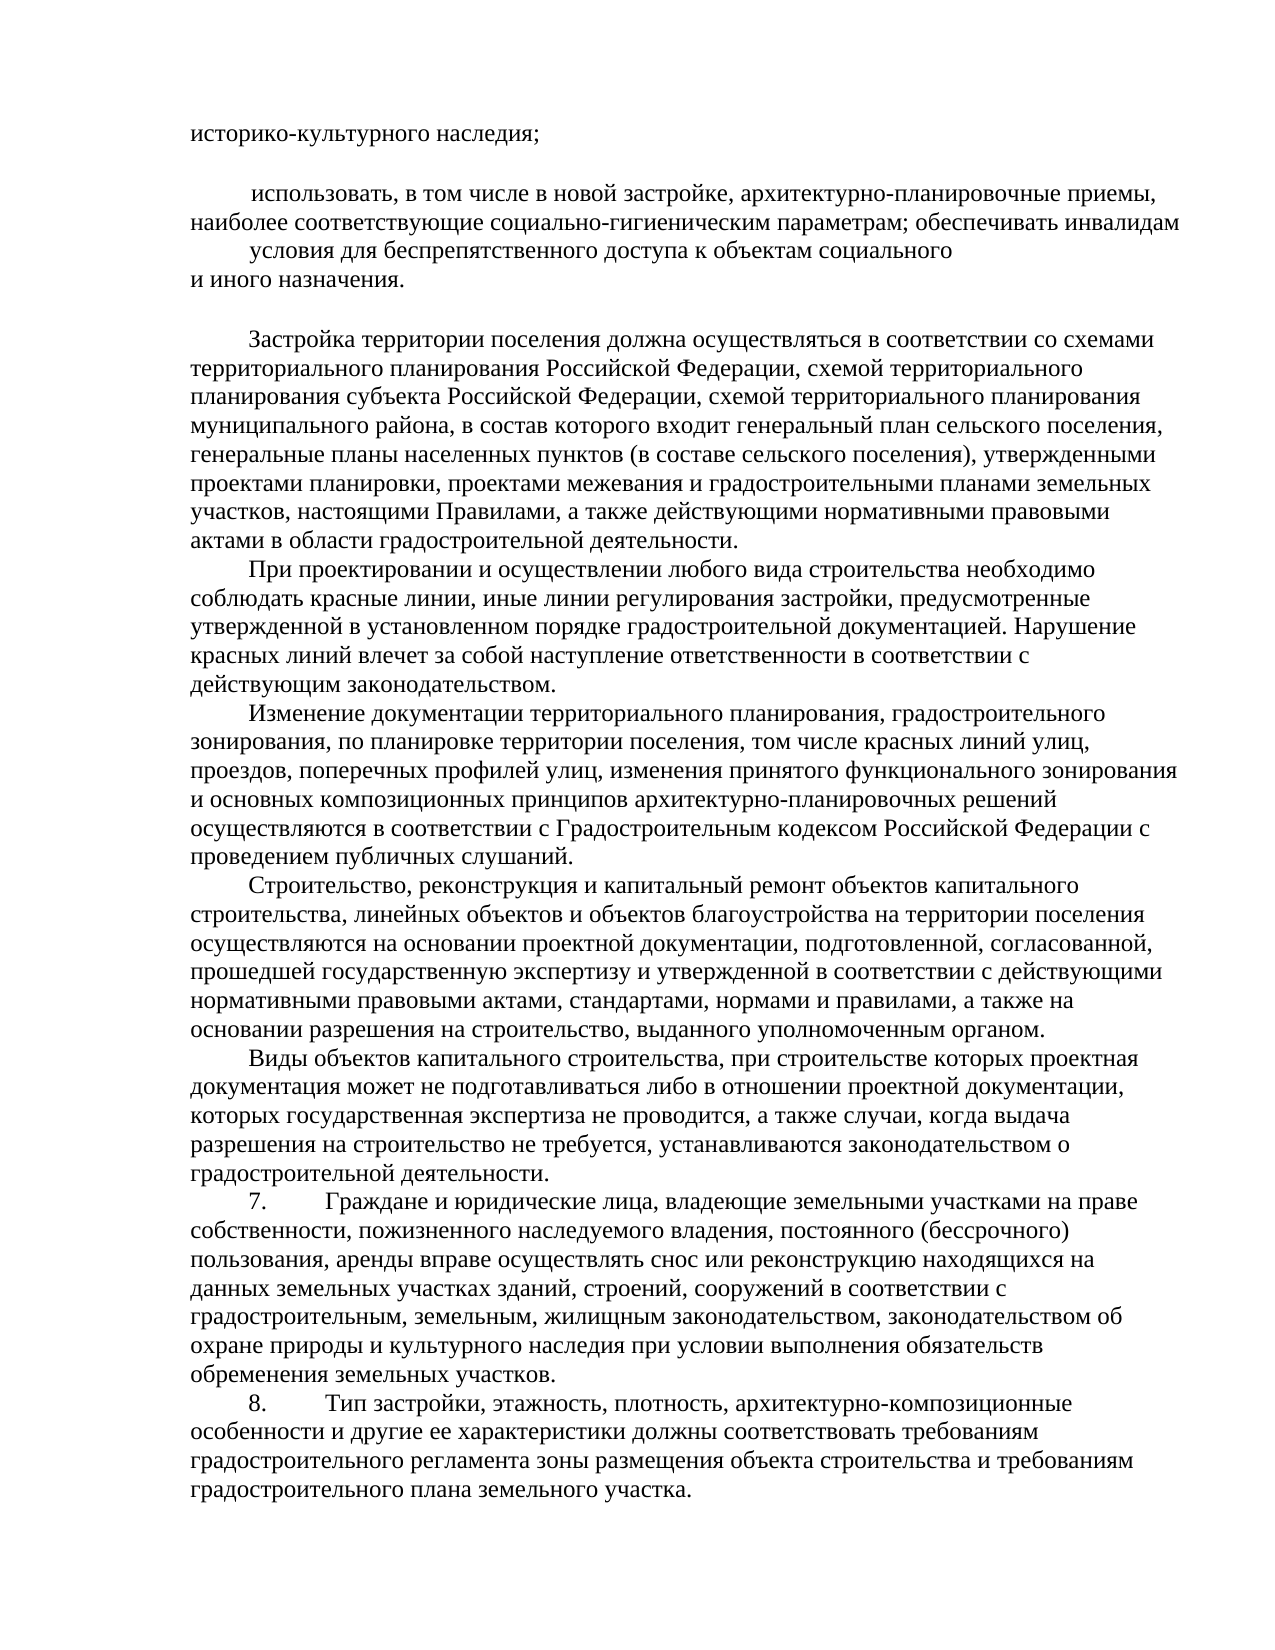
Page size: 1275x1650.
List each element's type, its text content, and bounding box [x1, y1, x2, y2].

text наиболее соответствующие социально-гигиеническим параметрам; обеспечивать инвалидам условия для беспрепятственного доступа к объектам социального [190, 207, 1185, 264]
list Тип застройки, этажность, плотность, архитектурно-композиционные особенности и другие ее характеристики должны соответствовать требованиям градостроительного регламента зоны размещения объекта строительства и требованиям градостроительного плана земельного участка. [190, 1388, 1165, 1503]
text Застройка территории поселения должна осуществляться в соответствии со схемами территориального планирования Российской Федерации, схемой территориального планирования субъекта Российской Федерации, схемой территориального планирования муниципального района, в состав которого входит генеральный план сельского поселения, генеральные планы населенных пунктов (в составе сельского поселения), утвержденными проектами планировки, проектами межевания и градостроительными планами земельных участков, настоящими Правилами, а также действующими нормативными правовыми актами в области градостроительной деятельности. [190, 324, 1185, 554]
text использовать, в том числе в новой застройке, архитектурно-планировочные приемы, [251, 178, 1185, 207]
text Виды объектов капитального строительства, при строительстве которых проектная документация может не подготавливаться либо в отношении проектной документации, которых государственная экспертиза не проводится, а также случаи, когда выдача разрешения на строительство не требуется, устанавливаются законодательством о градостроительной деятельности. [190, 1043, 1185, 1186]
text Строительство, реконструкция и капитальный ремонт объектов капитального строительства, линейных объектов и объектов благоустройства на территории поселения осуществляются на основании проектной документации, подготовленной, согласованной, прошедшей государственную экспертизу и утвержденной в соответствии с действующими нормативными правовыми актами, стандартами, нормами и правилами, а также на основании разрешения на строительство, выданного уполномоченным органом. [190, 870, 1185, 1043]
text и иного назначения. [190, 264, 1185, 293]
text историко-культурного наследия; [190, 118, 1185, 147]
text При проектировании и осуществлении любого вида строительства необходимо соблюдать красные линии, иные линии регулирования застройки, предусмотренные утвержденной в установленном порядке градостроительной документацией. Нарушение красных линий влечет за собой наступление ответственности в соответствии с действующим законодательством. [190, 554, 1185, 698]
text Изменение документации территориального планирования, градостроительного зонирования, по планировке территории поселения, том числе красных линий улиц, проездов, поперечных профилей улиц, изменения принятого функционального зонирования и основных композиционных принципов архитектурно-планировочных решений осуществляются в соответствии с Градостроительным кодексом Российской Федерации с проведением публичных слушаний. [190, 698, 1185, 870]
list Граждане и юридические лица, владеющие земельными участками на праве собственности, пожизненного наследуемого владения, постоянного (бессрочного) пользования, аренды вправе осуществлять снос или реконструкцию находящихся на данных земельных участках зданий, строений, сооружений в соответствии с градостроительным, земельным, жилищным законодательством, законодательством об охране природы и культурного наследия при условии выполнения обязательств обременения земельных участков. [190, 1186, 1165, 1388]
